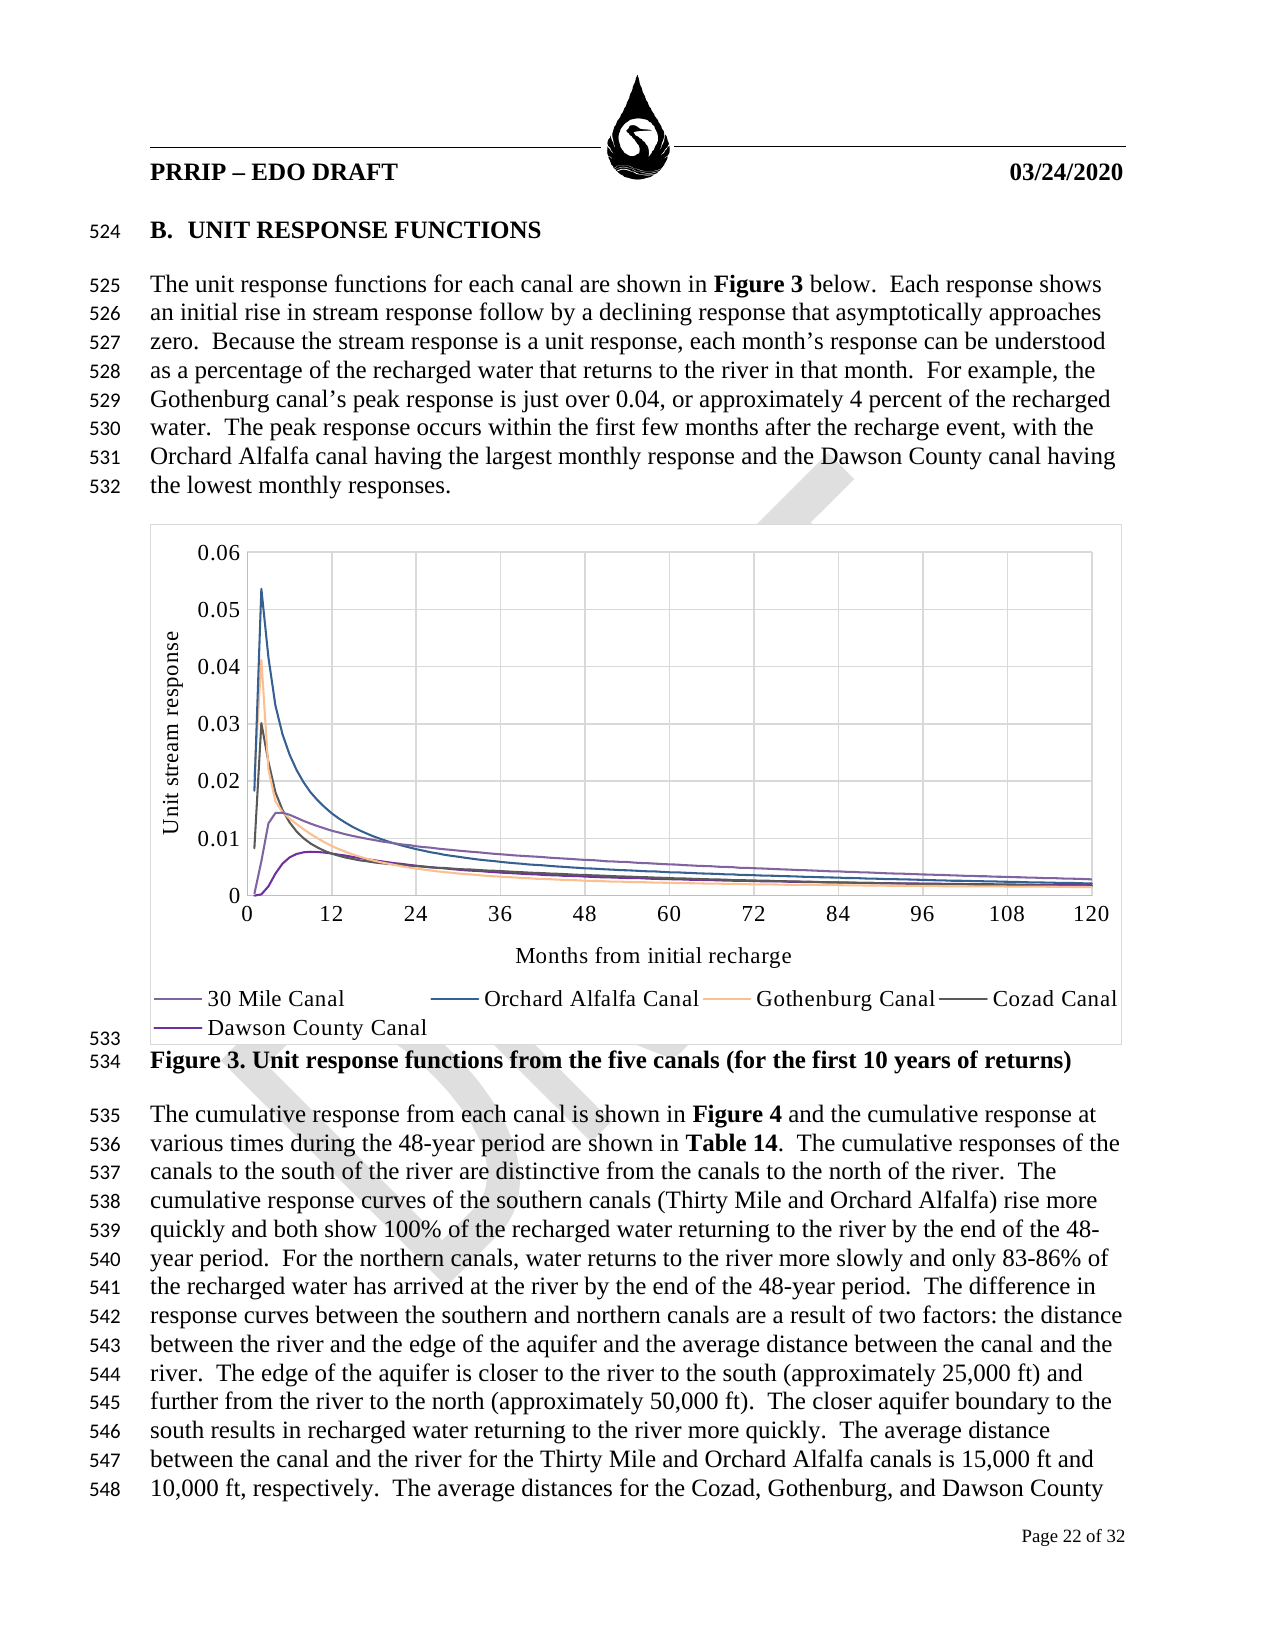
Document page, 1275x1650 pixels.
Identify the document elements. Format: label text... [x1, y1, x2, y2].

text The unit response functions for each canal are shown in Figure 3 below. Each response shows an initial rise in stream response follow by a declining response that asymptotically approaches zero. Because the stream response is a unit response, each month’s response can be understood as a percentage of the recharged water that returns to the river in that month. For example, the Gothenburg canal’s peak response is just over 0.04, or approximately 4 percent of the recharged water. The peak response occurs within the first few months after the recharge event, with the Orchard Alfalfa canal having the largest monthly response and the Dawson County canal having the lowest monthly responses. [150, 269, 1125, 499]
list UNIT RESPONSE FUNCTIONS [150, 215, 1125, 244]
text Figure 3. Unit response functions from the five canals (for the first 10 years of returns) [150, 524, 1125, 1074]
picture [598, 75, 677, 181]
